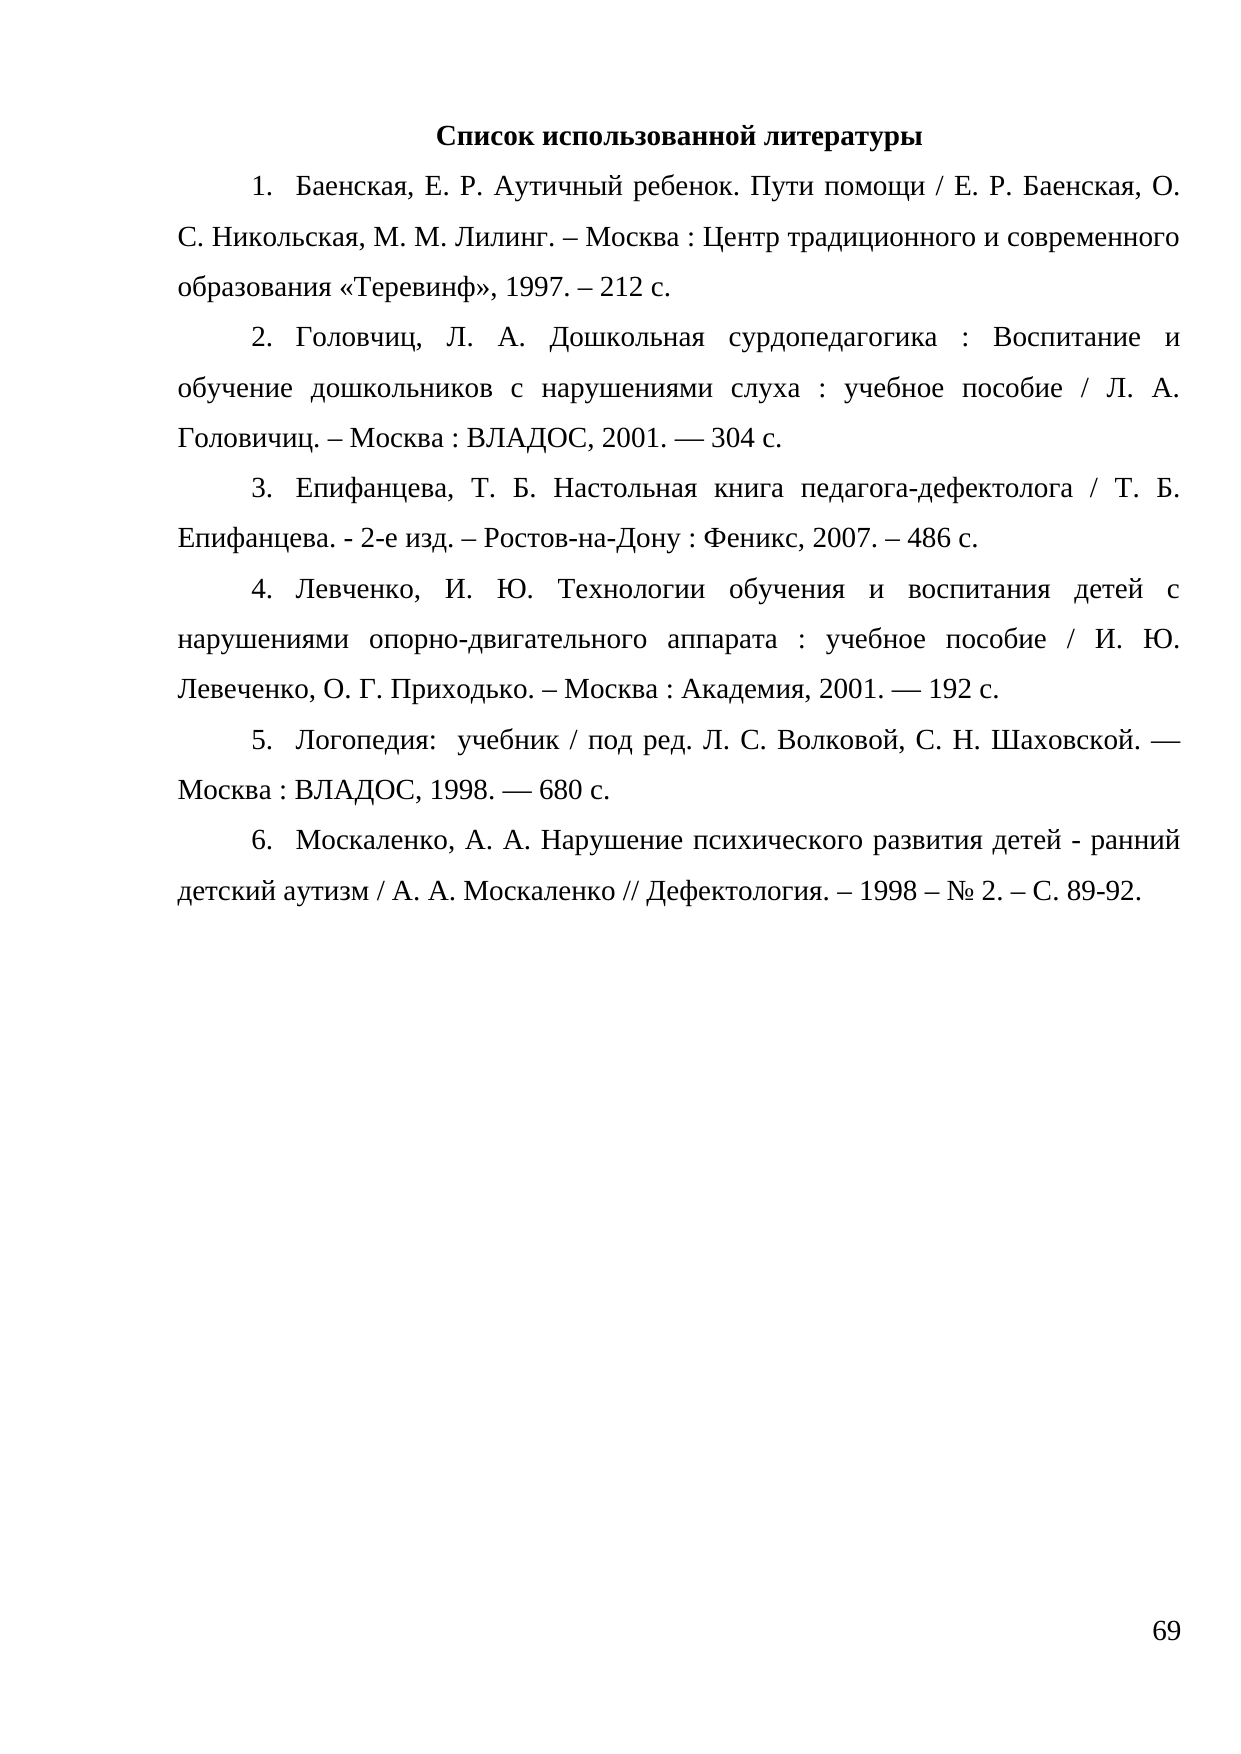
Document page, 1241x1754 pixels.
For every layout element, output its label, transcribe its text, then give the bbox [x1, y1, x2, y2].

subtitle Список использованной литературы [177, 118, 1181, 152]
list Головчиц, Л. А. Дошкольная сурдопедагогика : Воспитание и обучение дошкольников с нарушениями слуха : учебное пособие / Л. А. Головичиц. – Москва : ВЛАДОС, 2001. — 304 с. [177, 319, 1181, 453]
list Логопедия: учебник / под ред. Л. С. Волковой, С. Н. Шаховской. — Москва : ВЛАДОС, 1998. — 680 с. [177, 722, 1181, 806]
list Москаленко, А. А. Нарушение психического развития детей - ранний детский аутизм / А. А. Москаленко // Дефектология. – 1998 – № 2. – С. 89-92. [177, 822, 1181, 906]
list Левченко, И. Ю. Технологии обучения и воспитания детей с нарушениями опорно-двигательного аппарата : учебное пособие / И. Ю. Левеченко, О. Г. Приходько. – Москва : Академия, 2001. — 192 с. [177, 571, 1181, 705]
list Епифанцева, Т. Б. Настольная книга педагога-дефектолога / Т. Б. Епифанцева. - 2-е изд. – Ростов-на-Дону : Феникс, 2007. – 486 с. [177, 470, 1181, 554]
list Баенская, Е. Р. Аутичный ребенок. Пути помощи / Е. Р. Баенская, О. С. Никольская, М. М. Лилинг. – Москва : Центр традиционного и современного образования «Теревинф», 1997. – 212 с. [177, 168, 1181, 303]
